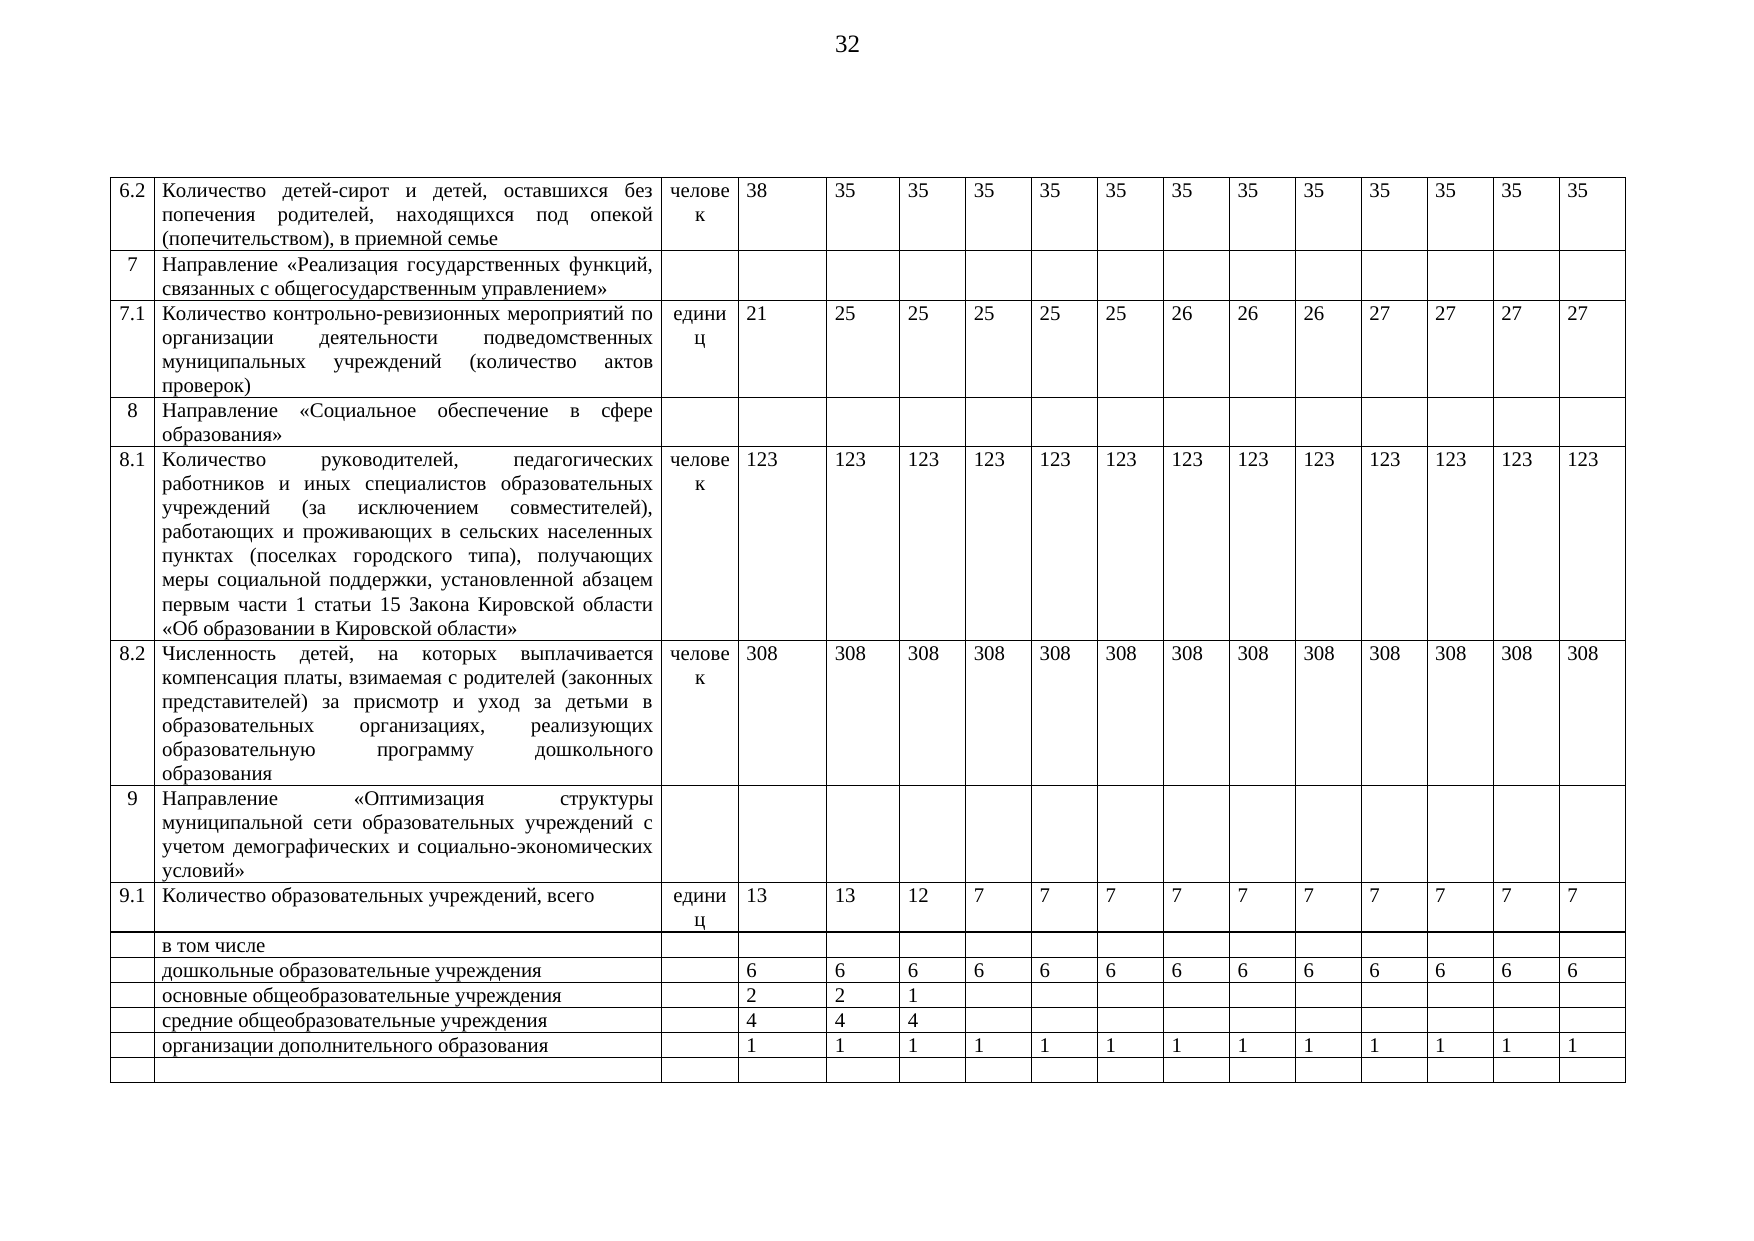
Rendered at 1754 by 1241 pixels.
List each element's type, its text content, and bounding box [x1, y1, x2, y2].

table_cell 123 [1428, 447, 1493, 639]
table_cell [1032, 251, 1097, 299]
table_cell 308 [1164, 641, 1229, 785]
table_cell 25 [827, 301, 899, 397]
table_cell 123 [739, 447, 826, 639]
table_cell 123 [1164, 447, 1229, 639]
table_cell 7.1 [111, 301, 154, 397]
table_cell 13 [739, 883, 826, 931]
table_cell [662, 933, 738, 957]
table_cell 7 [1032, 883, 1097, 931]
table_cell 308 [900, 641, 965, 785]
table_cell 123 [900, 447, 965, 639]
table_cell [1560, 1008, 1625, 1032]
table_cell [1362, 398, 1427, 446]
table_cell 1 [1428, 1033, 1493, 1057]
table_cell [662, 958, 738, 982]
table_cell Количество контрольно-ревизионных мероприятий по организации деятельности подведомственных муниципальных учреждений (количество актов проверок) [155, 301, 661, 397]
table_cell [1362, 933, 1427, 957]
table_cell 6 [1560, 958, 1625, 982]
table_cell [966, 933, 1031, 957]
table_cell [1296, 933, 1361, 957]
table_cell 13 [827, 883, 899, 931]
table_cell [1032, 1058, 1097, 1082]
table_cell 1 [1494, 1033, 1559, 1057]
table_cell [1230, 251, 1295, 299]
table_cell 4 [739, 1008, 826, 1032]
table_cell [1494, 1008, 1559, 1032]
table_cell 8 [111, 398, 154, 446]
table_cell 1 [827, 1033, 899, 1057]
table_cell человек [662, 447, 738, 639]
table_cell [1560, 786, 1625, 882]
table_cell 7 [1494, 883, 1559, 931]
table_cell [1494, 933, 1559, 957]
table_cell 7 [1560, 883, 1625, 931]
table_cell 27 [1362, 301, 1427, 397]
table_cell [1164, 251, 1229, 299]
table_cell [1560, 1058, 1625, 1082]
table_cell [966, 398, 1031, 446]
table_cell 6.2 [111, 178, 154, 250]
table_cell 308 [1230, 641, 1295, 785]
table_cell 25 [1098, 301, 1163, 397]
table_cell [1296, 1008, 1361, 1032]
table_cell Количество детей-сирот и детей, оставшихся без попечения родителей, находящихся под опекой (попечительством), в приемной семье [155, 178, 661, 250]
table_cell человек [662, 641, 738, 785]
table_cell 7 [1362, 883, 1427, 931]
table_cell 6 [1494, 958, 1559, 982]
table_cell [1362, 786, 1427, 882]
table_cell [900, 398, 965, 446]
table_cell [1164, 786, 1229, 882]
table_cell [1296, 1058, 1361, 1082]
table_cell Направление «Социальное обеспечение в сфере образования» [155, 398, 661, 446]
table_cell 1 [900, 1033, 965, 1057]
table_cell 308 [1362, 641, 1427, 785]
table_cell 1 [1230, 1033, 1295, 1057]
table_cell [1230, 1008, 1295, 1032]
table_cell 25 [1032, 301, 1097, 397]
table_cell 7 [1428, 883, 1493, 931]
table_cell [1494, 398, 1559, 446]
table_cell [739, 251, 826, 299]
table_cell 7 [1164, 883, 1229, 931]
table_cell [1032, 983, 1097, 1007]
table_cell [739, 933, 826, 957]
table_cell 1 [1098, 1033, 1163, 1057]
table_cell [662, 251, 738, 299]
table_cell [1362, 983, 1427, 1007]
table_cell 7 [1098, 883, 1163, 931]
table_cell [1560, 251, 1625, 299]
table_cell [1560, 398, 1625, 446]
table_cell [1098, 251, 1163, 299]
table_cell [1494, 251, 1559, 299]
table_cell 308 [827, 641, 899, 785]
table_cell 6 [1428, 958, 1493, 982]
table_cell 123 [1296, 447, 1361, 639]
table_cell [111, 1008, 154, 1032]
table_cell 6 [1032, 958, 1097, 982]
table_cell [1296, 398, 1361, 446]
table_cell 123 [1032, 447, 1097, 639]
table_cell 9.1 [111, 883, 154, 931]
table_cell 308 [1032, 641, 1097, 785]
table_cell в том числе [155, 933, 661, 957]
table_cell [1494, 983, 1559, 1007]
table_cell 1 [1164, 1033, 1229, 1057]
table_cell 123 [966, 447, 1031, 639]
table_cell Количество образовательных учреждений, всего [155, 883, 661, 931]
table_cell 35 [827, 178, 899, 250]
table_cell 26 [1296, 301, 1361, 397]
table_cell 6 [1164, 958, 1229, 982]
table_cell 4 [827, 1008, 899, 1032]
table_cell [827, 933, 899, 957]
table_cell Численность детей, на которых выплачивается компенсация платы, взимаемая с родителей (законных представителей) за присмотр и уход за детьми в образовательных организациях, реализующих образовательную программу дошкольного образования [155, 641, 661, 785]
table_cell [1230, 398, 1295, 446]
table_cell [900, 1058, 965, 1082]
table_cell [1230, 1058, 1295, 1082]
table_cell 8.1 [111, 447, 154, 639]
table_cell [662, 1008, 738, 1032]
table_cell 7 [966, 883, 1031, 931]
table_cell 35 [1032, 178, 1097, 250]
table_cell [1362, 1058, 1427, 1082]
table_cell [662, 1058, 738, 1082]
table_cell [1296, 983, 1361, 1007]
table_cell [1494, 786, 1559, 882]
table_cell 308 [1098, 641, 1163, 785]
table_cell [1428, 933, 1493, 957]
table_cell [1296, 251, 1361, 299]
table_cell основные общеобразовательные учреждения [155, 983, 661, 1007]
table_cell [1494, 1058, 1559, 1082]
table_cell [1296, 786, 1361, 882]
table_cell 27 [1428, 301, 1493, 397]
table_cell 7 [1296, 883, 1361, 931]
table_cell 123 [827, 447, 899, 639]
table_cell единиц [662, 301, 738, 397]
table_cell [966, 983, 1031, 1007]
table_cell [1164, 1008, 1229, 1032]
table_cell [662, 983, 738, 1007]
table_cell 1 [900, 983, 965, 1007]
table_cell 1 [1032, 1033, 1097, 1057]
table_cell [111, 1058, 154, 1082]
table_cell [1428, 786, 1493, 882]
table_cell [1098, 786, 1163, 882]
table_cell [1428, 251, 1493, 299]
table_cell 35 [1560, 178, 1625, 250]
table_cell 35 [966, 178, 1031, 250]
table_cell [111, 1033, 154, 1057]
table_cell 6 [827, 958, 899, 982]
table_cell [966, 251, 1031, 299]
table_cell 308 [966, 641, 1031, 785]
table_cell 1 [739, 1033, 826, 1057]
table_cell 9 [111, 786, 154, 882]
table_cell 123 [1098, 447, 1163, 639]
table_cell 12 [900, 883, 965, 931]
table_cell [1164, 983, 1229, 1007]
table_cell 35 [1098, 178, 1163, 250]
table_cell [827, 398, 899, 446]
table_cell [1032, 933, 1097, 957]
table_cell 35 [1362, 178, 1427, 250]
table_cell человек [662, 178, 738, 250]
table_cell [1098, 1058, 1163, 1082]
table_cell [662, 1033, 738, 1057]
table_cell [662, 398, 738, 446]
table_cell 4 [900, 1008, 965, 1032]
table_cell [1230, 983, 1295, 1007]
table_cell 26 [1164, 301, 1229, 397]
table_cell [111, 983, 154, 1007]
table_cell [1098, 933, 1163, 957]
table_cell [1428, 1058, 1493, 1082]
table_cell [1164, 398, 1229, 446]
table_cell [966, 1008, 1031, 1032]
table_cell 6 [900, 958, 965, 982]
table_cell организации дополнительного образования [155, 1033, 661, 1057]
table_cell [1230, 786, 1295, 882]
table_cell 123 [1494, 447, 1559, 639]
table_cell [1362, 251, 1427, 299]
table_cell Направление «Реализация государственных функций, связанных с общегосударственным управлением» [155, 251, 661, 299]
table_cell [966, 786, 1031, 882]
table_cell 7 [111, 251, 154, 299]
table_cell [111, 958, 154, 982]
table_cell 6 [1230, 958, 1295, 982]
table_cell дошкольные образовательные учреждения [155, 958, 661, 982]
table_cell 1 [1560, 1033, 1625, 1057]
table_cell 7 [1230, 883, 1295, 931]
table_cell [1428, 398, 1493, 446]
table_cell [827, 1058, 899, 1082]
table_cell 6 [1098, 958, 1163, 982]
table_cell [1560, 933, 1625, 957]
table_cell [739, 1058, 826, 1082]
table_cell 6 [1362, 958, 1427, 982]
table_cell 308 [1560, 641, 1625, 785]
table_cell [1032, 398, 1097, 446]
table_cell [1032, 1008, 1097, 1032]
table_cell 2 [739, 983, 826, 1007]
table_cell 1 [1296, 1033, 1361, 1057]
table_cell [739, 786, 826, 882]
table_cell [1428, 983, 1493, 1007]
table_cell 308 [1428, 641, 1493, 785]
table_cell 35 [1296, 178, 1361, 250]
table_cell средние общеобразовательные учреждения [155, 1008, 661, 1032]
table_cell 35 [900, 178, 965, 250]
table_cell [900, 786, 965, 882]
table_cell [155, 1058, 661, 1082]
table_cell 38 [739, 178, 826, 250]
table_cell 27 [1560, 301, 1625, 397]
table_cell 6 [739, 958, 826, 982]
table_cell [1362, 1008, 1427, 1032]
table_cell Количество руководителей, педагогических работников и иных специалистов образовательных учреждений (за исключением совместителей), работающих и проживающих в сельских населенных пунктах (поселках городского типа), получающих меры социальной поддержки, установленной абзацем первым части 1 статьи 15 Закона Кировской области «Об образовании в Кировской области» [155, 447, 661, 639]
table_cell [1428, 1008, 1493, 1032]
table_cell [1032, 786, 1097, 882]
table_cell [900, 251, 965, 299]
table_cell 308 [1296, 641, 1361, 785]
table_cell 123 [1362, 447, 1427, 639]
table_cell [900, 933, 965, 957]
table_cell 308 [1494, 641, 1559, 785]
table_cell 35 [1494, 178, 1559, 250]
table_cell 2 [827, 983, 899, 1007]
table_cell 35 [1230, 178, 1295, 250]
table_cell 1 [966, 1033, 1031, 1057]
table_cell [1230, 933, 1295, 957]
table_cell Направление «Оптимизация структуры муниципальной сети образовательных учреждений с учетом демографических и социально-экономических условий» [155, 786, 661, 882]
table_cell [739, 398, 826, 446]
table_cell 35 [1164, 178, 1229, 250]
table_cell [1098, 983, 1163, 1007]
table_cell [827, 251, 899, 299]
table_cell 6 [1296, 958, 1361, 982]
table_cell [662, 786, 738, 882]
table_cell [1098, 398, 1163, 446]
table_cell 6 [966, 958, 1031, 982]
table_cell 8.2 [111, 641, 154, 785]
table_cell 123 [1230, 447, 1295, 639]
table_cell 21 [739, 301, 826, 397]
table_cell 25 [900, 301, 965, 397]
table_cell 27 [1494, 301, 1559, 397]
table_cell [111, 933, 154, 957]
table_cell 308 [739, 641, 826, 785]
table_cell 35 [1428, 178, 1493, 250]
table_cell [1164, 1058, 1229, 1082]
table_cell 123 [1560, 447, 1625, 639]
table_cell [966, 1058, 1031, 1082]
table_cell [827, 786, 899, 882]
table_cell 25 [966, 301, 1031, 397]
table_cell [1164, 933, 1229, 957]
table_cell [1098, 1008, 1163, 1032]
table_cell 1 [1362, 1033, 1427, 1057]
table_cell [1560, 983, 1625, 1007]
table_cell единиц [662, 883, 738, 931]
table_cell 26 [1230, 301, 1295, 397]
